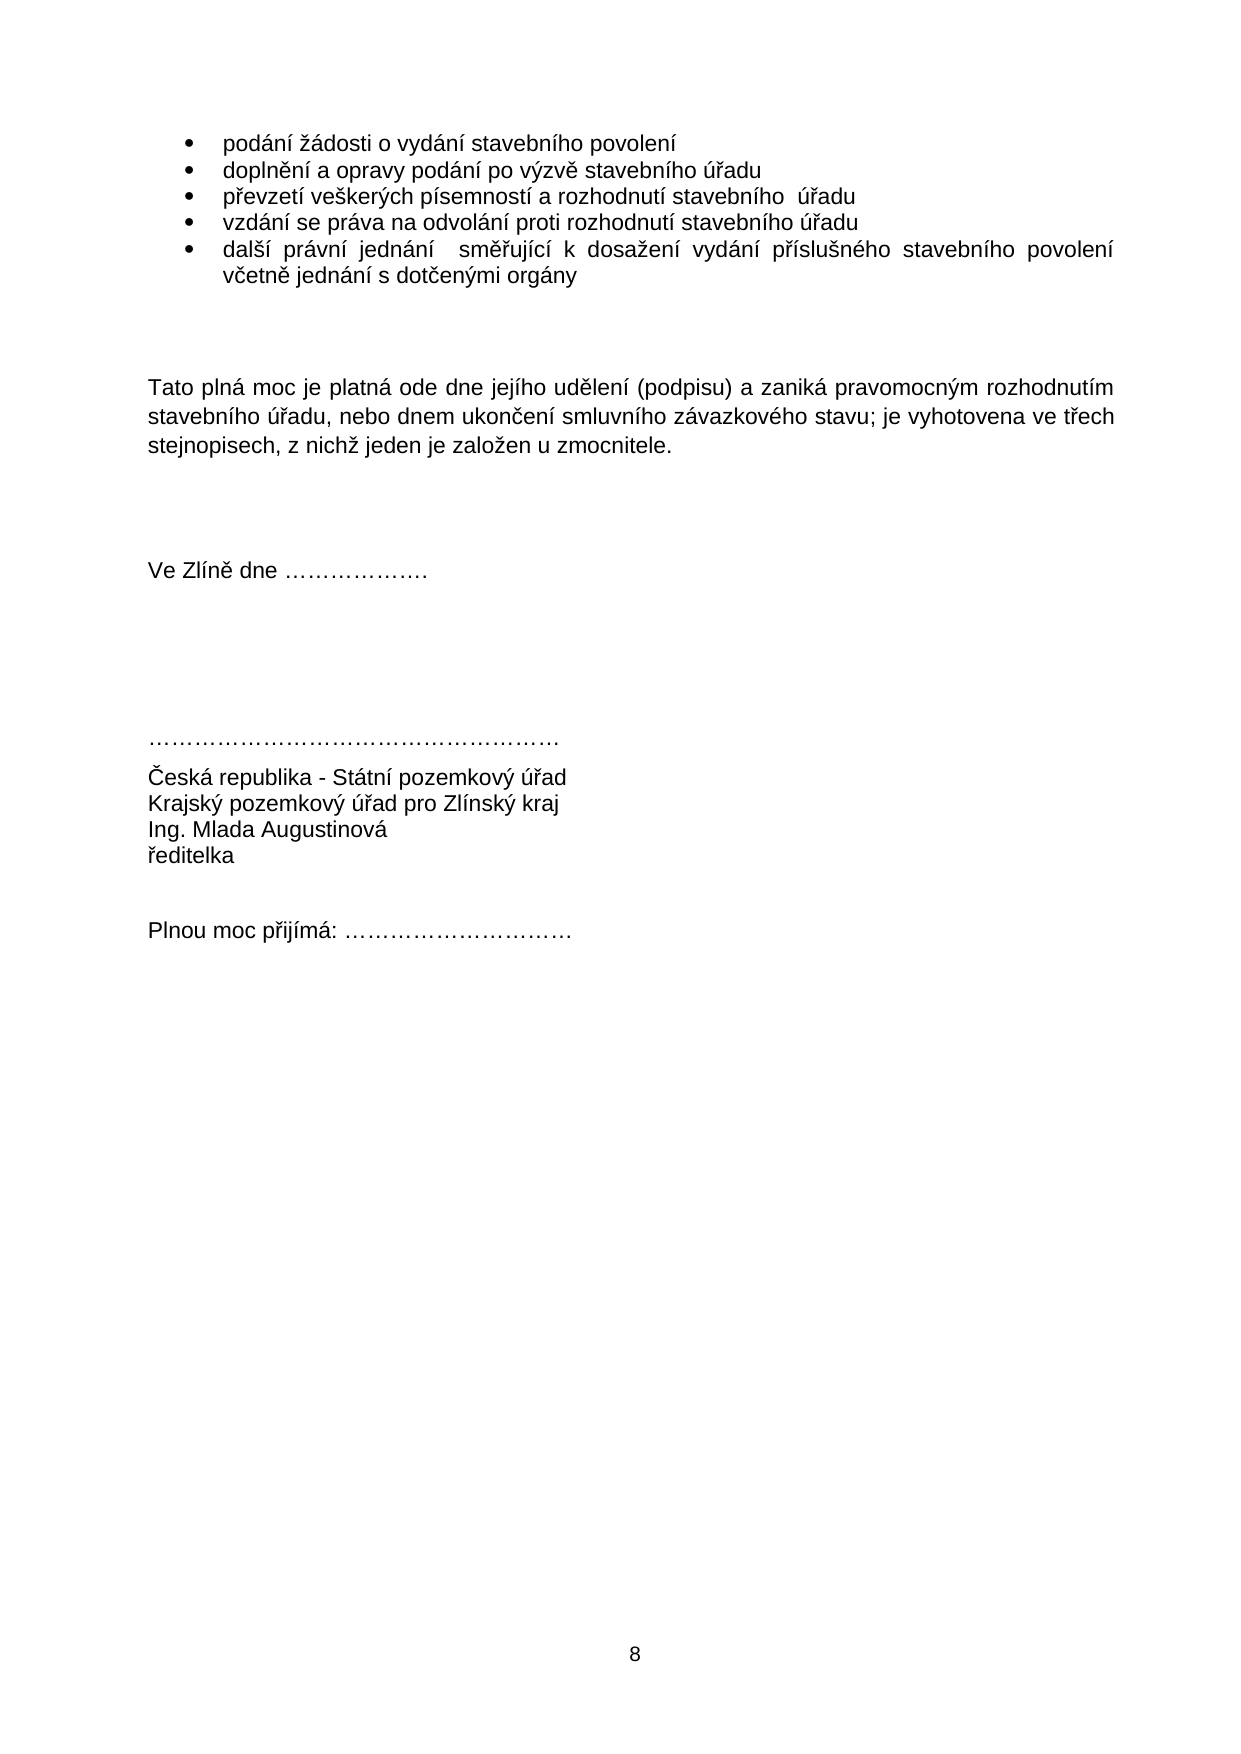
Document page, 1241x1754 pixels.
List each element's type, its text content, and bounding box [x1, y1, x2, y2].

list další právní jednání směřující k dosažení vydání příslušného stavebního povolení včetně jednání s dotčenými orgány [185, 236, 1115, 288]
text Česká republika - Státní pozemkový úřad [148, 763, 1122, 790]
text Ve Zlíně dne ………………. [148, 555, 1115, 584]
text ……………………………………………… [148, 722, 1115, 751]
list doplnění a opravy podání po výzvě stavebního úřadu [185, 157, 1115, 183]
text ředitelka [148, 842, 1122, 869]
list podání žádosti o vydání stavebního povolení [185, 130, 1115, 157]
text Plnou moc přijímá: ………………………… [148, 917, 1122, 943]
list vzdání se práva na odvolání proti rozhodnutí stavebního úřadu [185, 209, 1115, 236]
text Ing. Mlada Augustinová [148, 816, 1122, 842]
text Krajský pozemkový úřad pro Zlínský kraj [148, 790, 1122, 816]
text Tato plná moc je platná ode dne jejího udělení (podpisu) a zaniká pravomocným rozhodnutím stavebního úřadu, nebo dnem ukončení smluvního závazkového stavu; je vyhotovena ve třech stejnopisech, z nichž jeden je založen u zmocnitele. [148, 372, 1115, 459]
list převzetí veškerých písemností a rozhodnutí stavebního úřadu [185, 183, 1115, 209]
